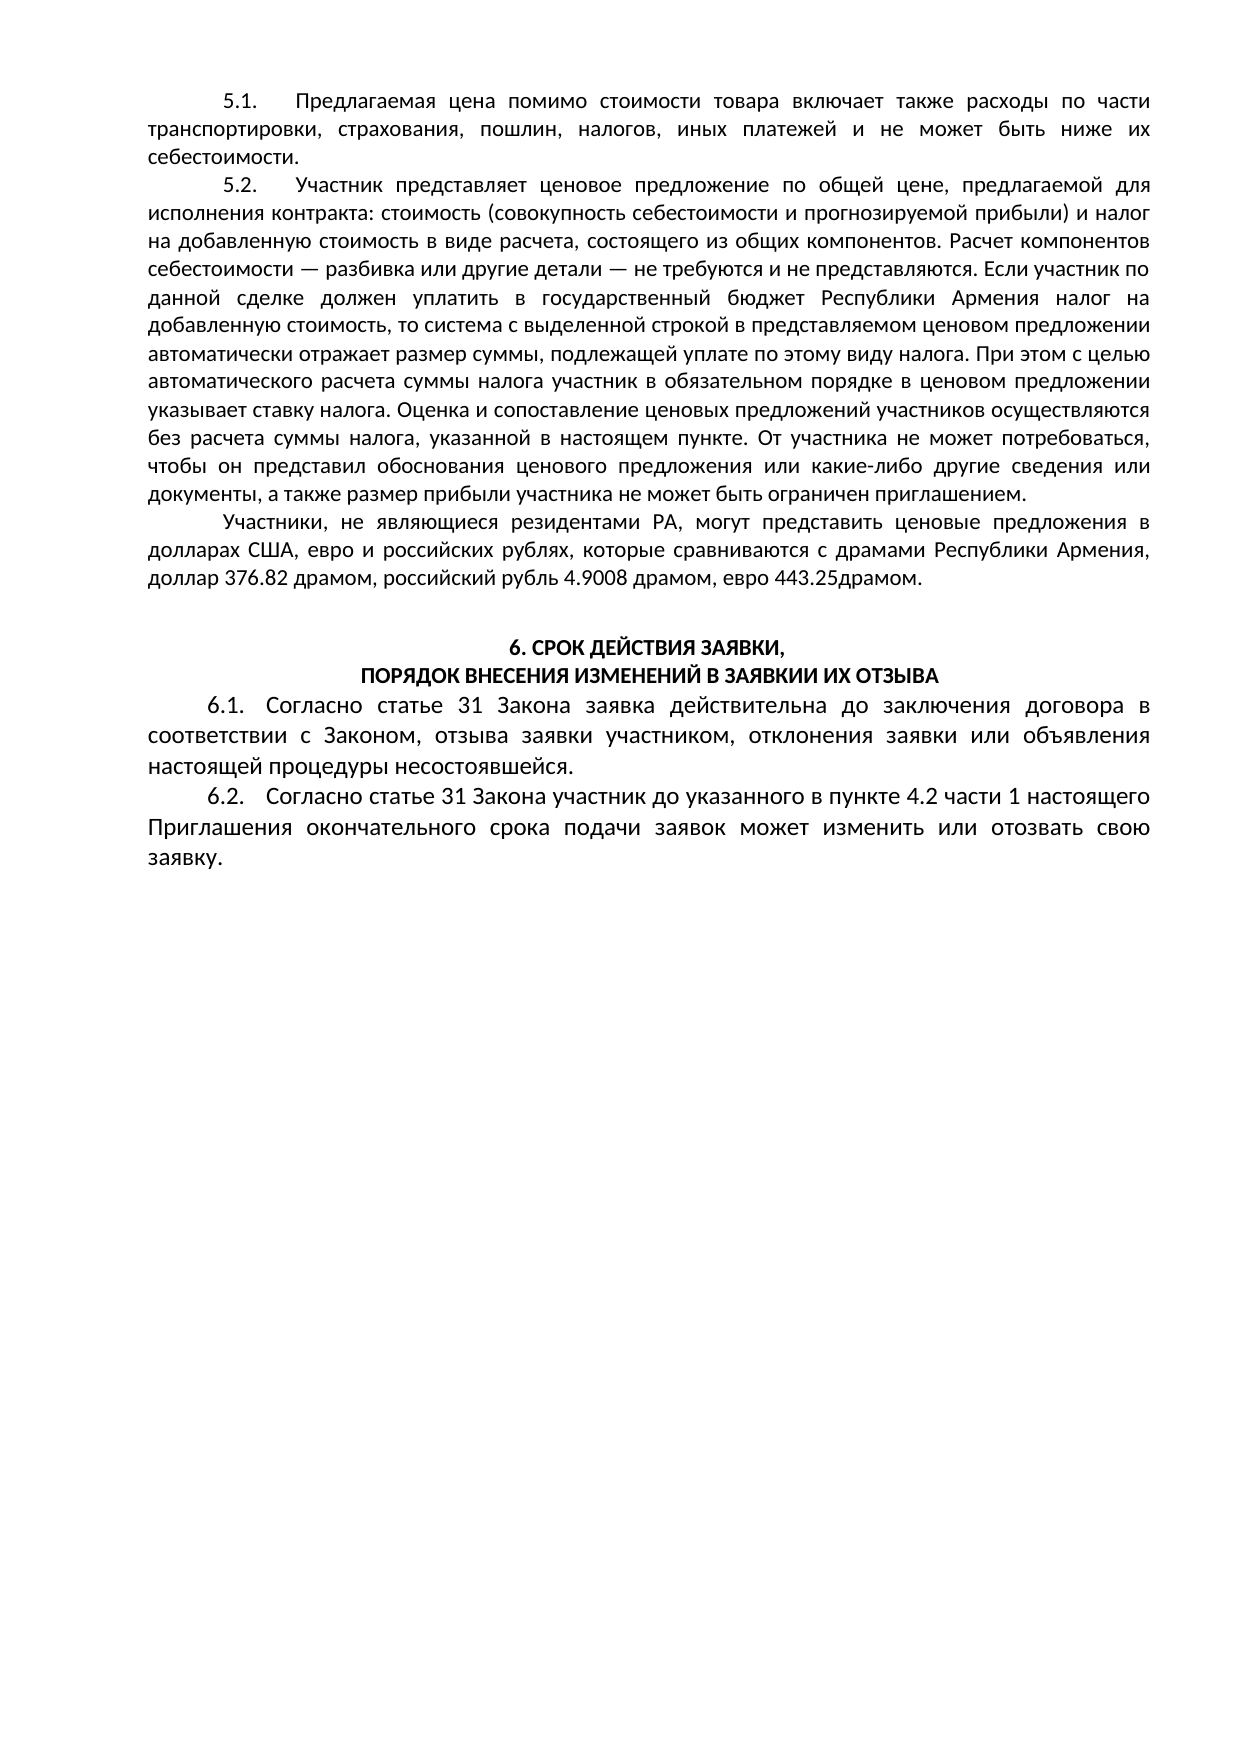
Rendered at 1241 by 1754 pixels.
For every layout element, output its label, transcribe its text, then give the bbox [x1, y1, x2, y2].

text 5.1. Предлагаемая цена помимо стоимости товара включает также расходы по части транспортировки, страхования, пошлин, налогов, иных платежей и не может быть ниже их себестоимости. [148, 86, 1152, 171]
text 6.1. Согласно статье 31 Закона заявка действительна до заключения договора в соответствии с Законом, отзыва заявки участником, отклонения заявки или объявления настоящей процедуры несостоявшейся. [148, 689, 1152, 780]
text 6.2. Согласно статье 31 Закона участник до указанного в пункте 4.2 части 1 настоящего Приглашения окончательного срока подачи заявок может изменить или отозвать свою заявку. [148, 780, 1152, 872]
text 6. СРОК ДЕЙСТВИЯ ЗАЯВКИ, ПОРЯДОК ВНЕСЕНИЯ ИЗМЕНЕНИЙ В ЗАЯВКИИ ИХ ОТЗЫВА [207, 633, 1093, 689]
text 5.2. Участник представляет ценовое предложение по общей цене, предлагаемой для исполнения контракта: стоимость (совокупность себестоимости и прогнозируемой прибыли) и налог на добавленную стоимость в виде расчета, состоящего из общих компонентов. Расчет компонентов себестоимости — разбивка или другие детали — не требуются и не представляются. Если участник по данной сделке должен уплатить в государственный бюджет Республики Армения налог на добавленную стоимость, то система с выделенной строкой в представляемом ценовом предложении автоматически отражает размер суммы, подлежащей уплате по этому виду налога. При этом с целью автоматического расчета суммы налога участник в обязательном порядке в ценовом предложении указывает ставку налога. Оценка и сопоставление ценовых предложений участников осуществляются без расчета суммы налога, указанной в настоящем пункте. От участника не может потребоваться, чтобы он представил обоснования ценового предложения или какие-либо другие сведения или документы, а также размер прибыли участника не может быть ограничен приглашением. [148, 171, 1152, 507]
text Участники, не являющиеся резидентами РА, могут представить ценовые предложения в долларах США, евро и российских рублях, которые сравниваются с драмами Республики Армения, доллар 376.82 драмом, российский рубль 4.9008 драмом, евро 443.25драмом. [148, 507, 1152, 591]
